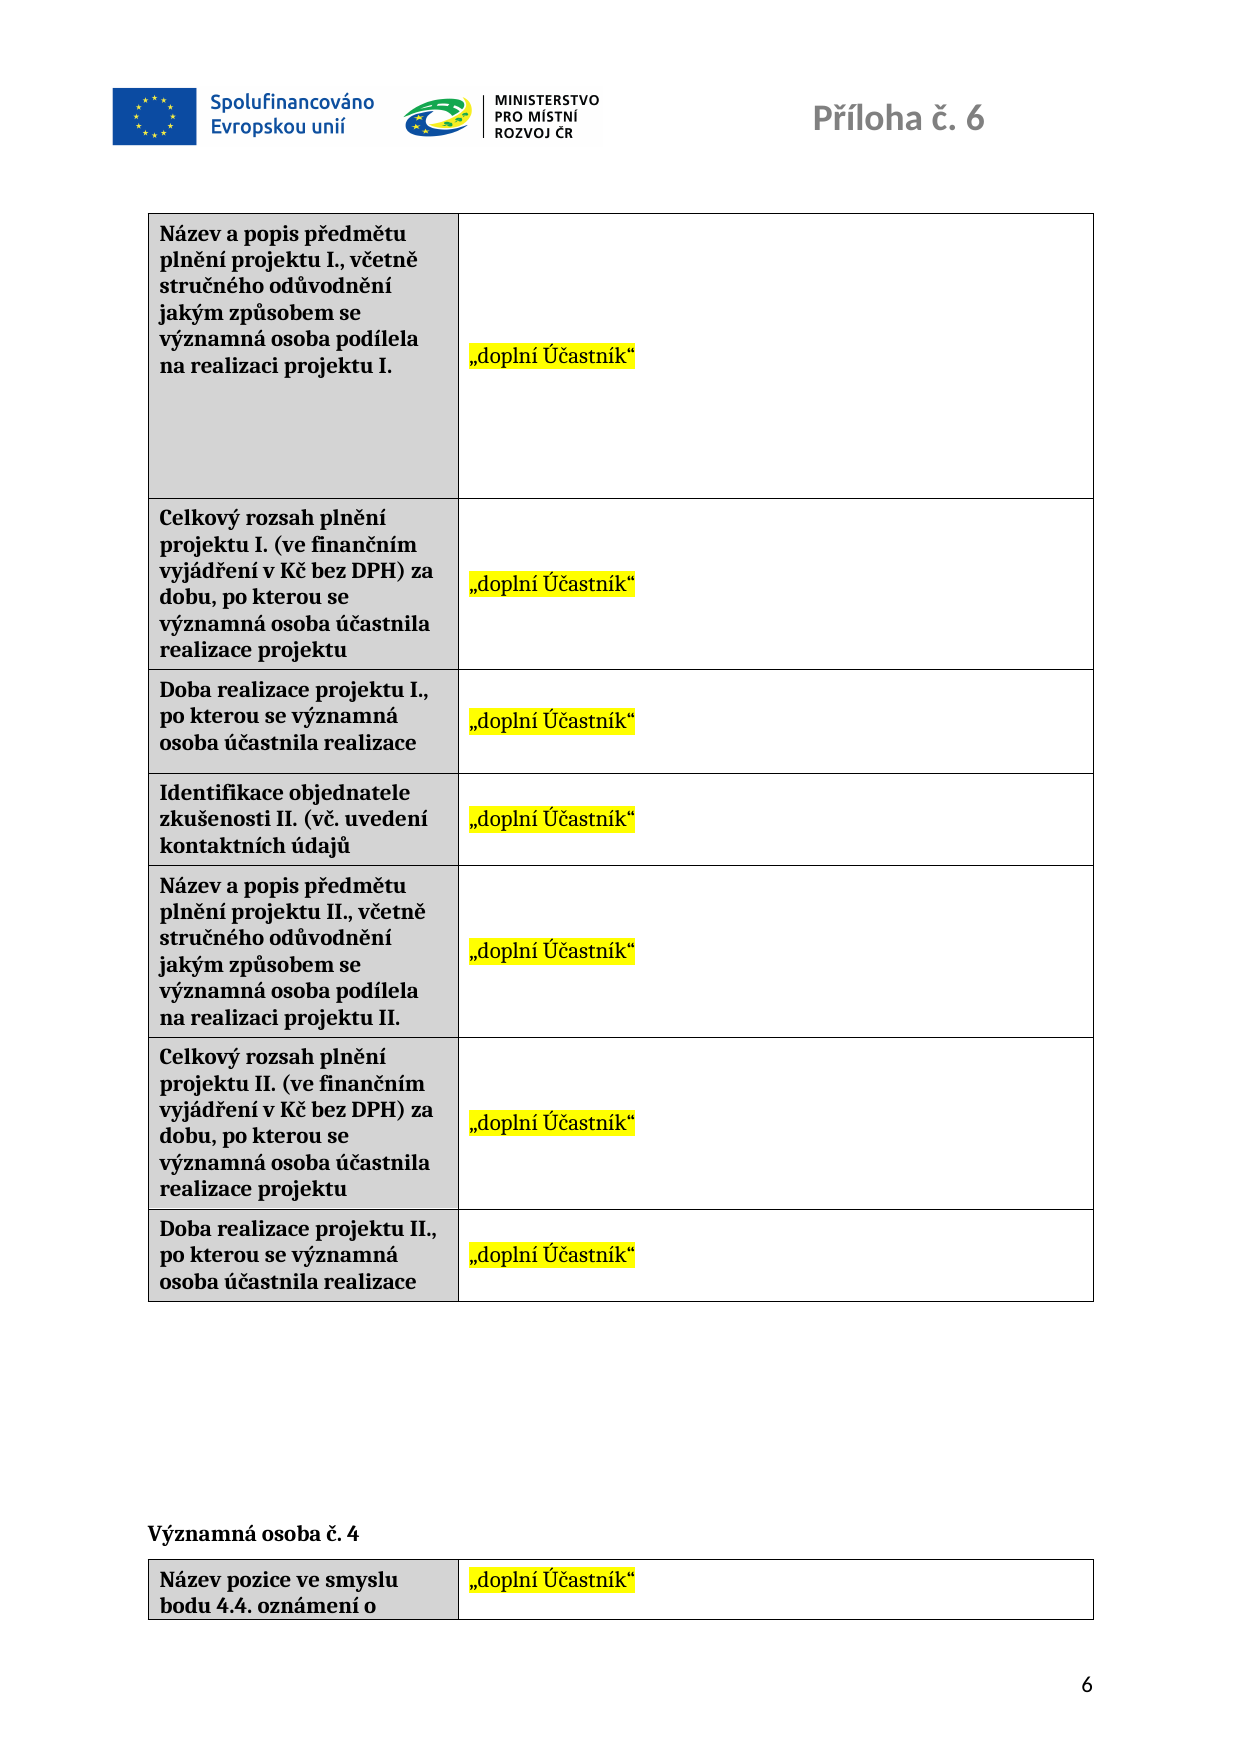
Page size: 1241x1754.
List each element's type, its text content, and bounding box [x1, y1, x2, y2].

text Významná osoba č. 4 [148, 1520, 1093, 1547]
table_header Název pozice ve smyslu bodu 4.4. oznámení o zahájení zadávacího řízení [149, 1560, 458, 1619]
table_cell „doplní Účastník“ [459, 866, 1093, 1037]
table_header „doplní Účastník“ [459, 1560, 1093, 1619]
table_cell „doplní Účastník“ [459, 1038, 1093, 1208]
table_cell Doba realizace projektu I., po kterou se významná osoba účastnila realizace [149, 670, 458, 773]
table_cell Název a popis předmětu plnění projektu II., včetně stručného odůvodnění jakým způsobem se významná osoba podílela na realizaci projektu II. [149, 866, 458, 1037]
table_cell Identifikace objednatele zkušenosti II. (vč. uvedení kontaktních údajů [149, 774, 458, 865]
table_cell Název a popis předmětu plnění projektu I., včetně stručného odůvodnění jakým způsobem se významná osoba podílela na realizaci projektu I. [149, 214, 458, 498]
table_cell „doplní Účastník“ [459, 499, 1093, 669]
table_cell Celkový rozsah plnění projektu I. (ve finančním vyjádření v Kč bez DPH) za dobu, po kterou se významná osoba účastnila realizace projektu [149, 499, 458, 669]
table_cell „doplní Účastník“ [459, 670, 1093, 773]
table_cell „doplní Účastník“ [459, 214, 1093, 498]
table_cell „doplní Účastník“ [459, 1210, 1093, 1301]
table_cell „doplní Účastník“ [459, 774, 1093, 865]
picture [111, 86, 603, 147]
table_cell Celkový rozsah plnění projektu II. (ve finančním vyjádření v Kč bez DPH) za dobu, po kterou se významná osoba účastnila realizace projektu [149, 1038, 458, 1208]
table_cell Doba realizace projektu II., po kterou se významná osoba účastnila realizace [149, 1210, 458, 1301]
